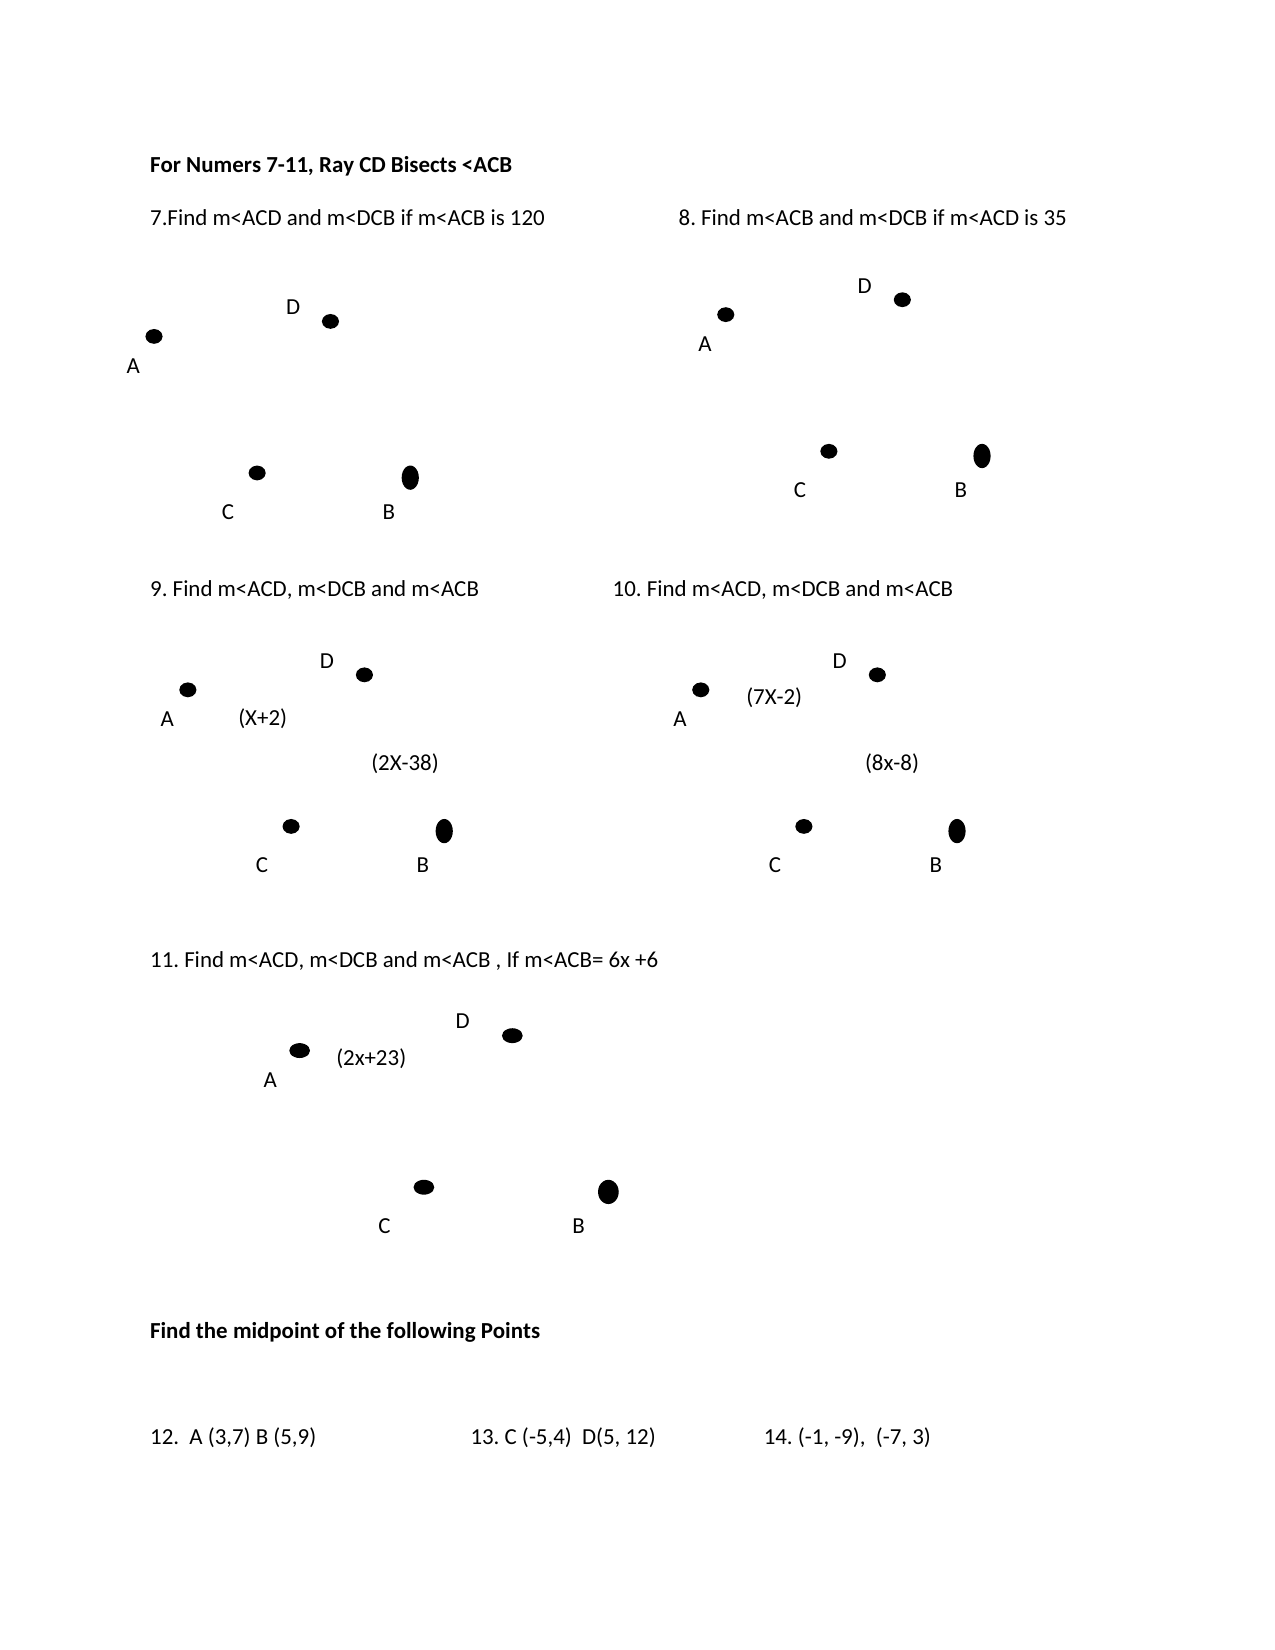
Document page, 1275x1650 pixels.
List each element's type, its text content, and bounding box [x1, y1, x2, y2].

text For Numers 7-11, Ray CD Bisects <ACB [150, 150, 1125, 178]
text 11. Find m<ACD, m<DCB and m<ACB , If m<ACB= 6x +6 [150, 945, 1125, 973]
text Find the midpoint of the following Points [150, 1316, 1125, 1344]
text 7.Find m<ACD and m<DCB if m<ACB is 120 8. Find m<ACB and m<DCB if m<ACD is 35 [150, 203, 1125, 231]
text 9. Find m<ACD, m<DCB and m<ACB 10. Find m<ACD, m<DCB and m<ACB [150, 574, 1125, 602]
text 12. A (3,7) B (5,9) 13. C (-5,4) D(5, 12) 14. (-1, -9), (-7, 3) [150, 1422, 1125, 1451]
